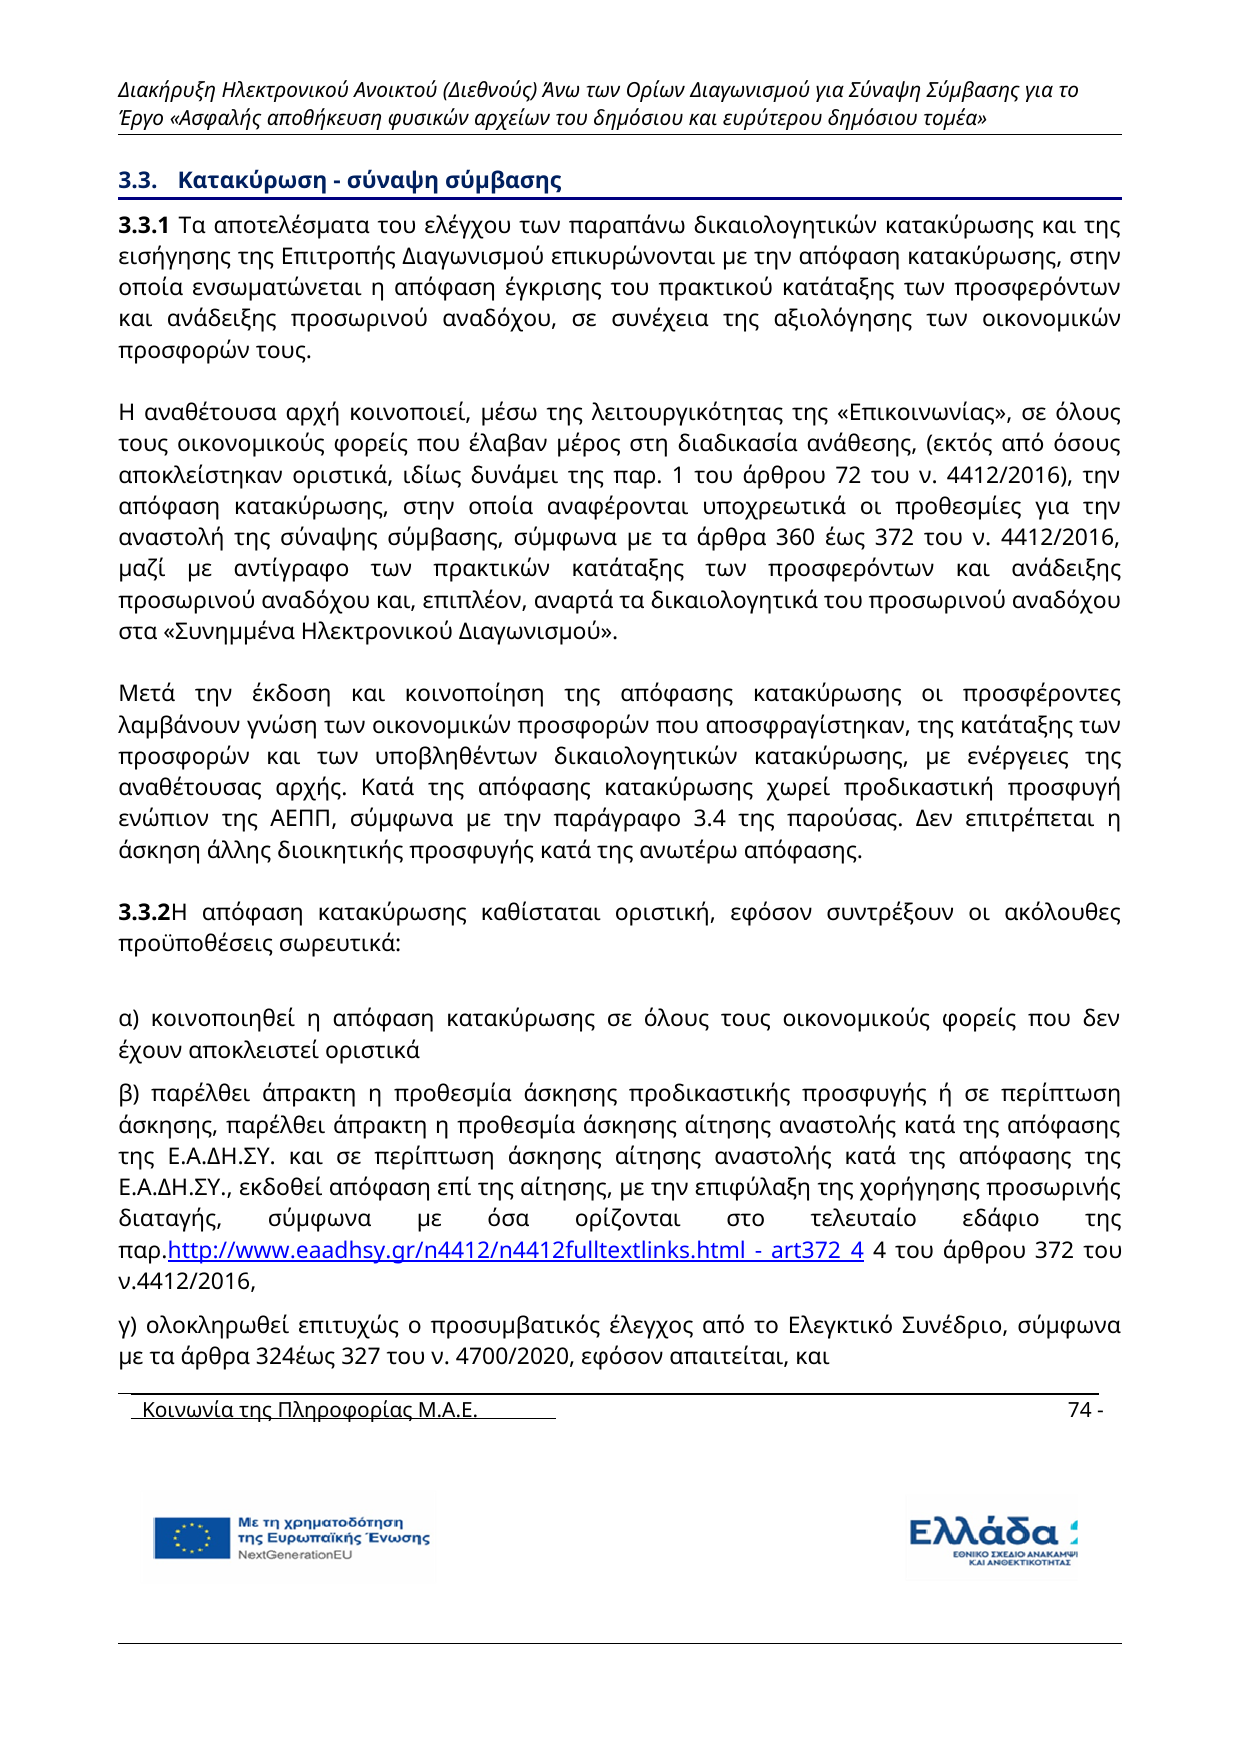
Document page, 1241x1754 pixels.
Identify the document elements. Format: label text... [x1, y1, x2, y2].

text β) παρέλθει άπρακτη η προθεσμία άσκησης προδικαστικής προσφυγής ή σε περίπτωση άσκησης, παρέλθει άπρακτη η προθεσμία άσκησης αίτησης αναστολής κατά της απόφασης της Ε.Α.ΔΗ.ΣΥ. και σε περίπτωση άσκησης αίτησης αναστολής κατά της απόφασης της Ε.Α.ΔΗ.ΣΥ., εκδοθεί απόφαση επί της αίτησης, με την επιφύλαξη της χορήγησης προσωρινής διαταγής, σύμφωνα με όσα ορίζονται στο τελευταίο εδάφιο της παρ.http://www.eaadhsy.gr/n4412/n4412fulltextlinks.html - art372_4 4 του άρθρου 372 του ν.4412/2016, [118, 1077, 1122, 1296]
text α) κοινοποιηθεί η απόφαση κατακύρωσης σε όλους τους οικονομικούς φορείς που δεν έχουν αποκλειστεί οριστικά [118, 1002, 1122, 1065]
text Μετά την έκδοση και κοινοποίηση της απόφασης κατακύρωσης οι προσφέροντες λαμβάνουν γνώση των οικονομικών προσφορών που αποσφραγίστηκαν, της κατάταξης των προσφορών και των υποβληθέντων δικαιολογητικών κατακύρωσης, με ενέργειες της αναθέτουσας αρχής. Κατά της απόφασης κατακύρωσης χωρεί προδικαστική προσφυγή ενώπιον της ΑΕΠΠ, σύμφωνα με την παράγραφο 3.4 της παρούσας. Δεν επιτρέπεται η άσκηση άλλης διοικητικής προσφυγής κατά της ανωτέρω απόφασης. [118, 677, 1122, 865]
text γ) ολοκληρωθεί επιτυχώς ο προσυμβατικός έλεγχος από το Ελεγκτικό Συνέδριο, σύμφωνα με τα άρθρα 324έως 327 του ν. 4700/2020, εφόσον απαιτείται, και [118, 1308, 1122, 1371]
picture [130, 1487, 1078, 1628]
text Η αναθέτουσα αρχή κοινοποιεί, μέσω της λειτουργικότητας της «Επικοινωνίας», σε όλους τους οικονομικούς φορείς που έλαβαν μέρος στη διαδικασία ανάθεσης, (εκτός από όσους αποκλείστηκαν οριστικά, ιδίως δυνάμει της παρ. 1 του άρθρου 72 του ν. 4412/2016), την απόφαση κατακύρωσης, στην οποία αναφέρονται υποχρεωτικά οι προθεσμίες για την αναστολή της σύναψης σύμβασης, σύμφωνα με τα άρθρα 360 έως 372 του ν. 4412/2016, μαζί με αντίγραφο των πρακτικών κατάταξης των προσφερόντων και ανάδειξης προσωρινού αναδόχου και, επιπλέον, αναρτά τα δικαιολογητικά του προσωρινού αναδόχου στα «Συνημμένα Ηλεκτρονικού Διαγωνισμού». [118, 396, 1122, 646]
subtitle Κατακύρωση - σύναψη σύμβασης [118, 164, 1122, 197]
text 3.3.2Η απόφαση κατακύρωσης καθίσταται οριστική, εφόσον συντρέξουν οι ακόλουθες προϋποθέσεις σωρευτικά: [118, 896, 1122, 958]
text 3.3.1 Τα αποτελέσματα του ελέγχου των παραπάνω δικαιολογητικών κατακύρωσης και της εισήγησης της Επιτροπής Διαγωνισμού επικυρώνονται με την απόφαση κατακύρωσης, στην οποία ενσωματώνεται η απόφαση έγκρισης του πρακτικού κατάταξης των προσφερόντων και ανάδειξης προσωρινού αναδόχου, σε συνέχεια της αξιολόγησης των οικονομικών προσφορών τους. [118, 208, 1122, 365]
